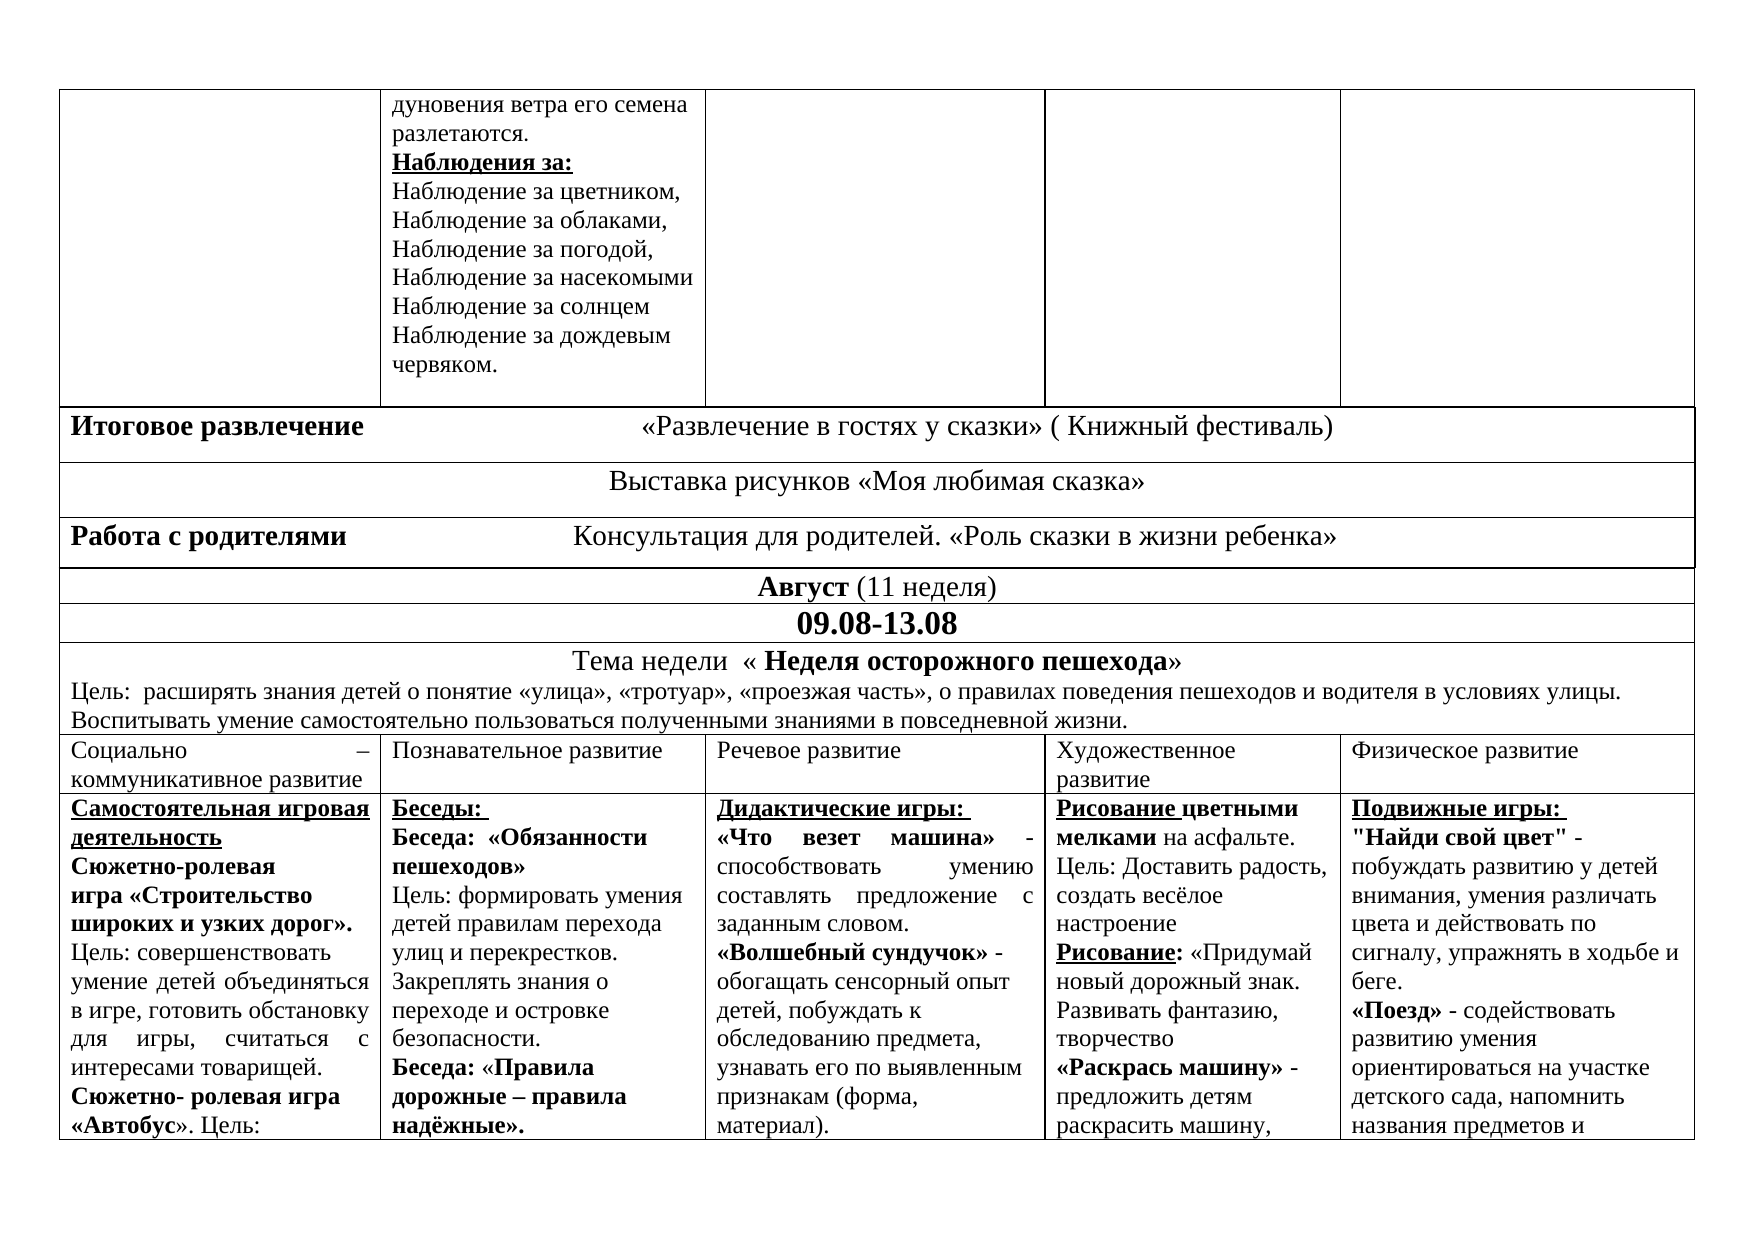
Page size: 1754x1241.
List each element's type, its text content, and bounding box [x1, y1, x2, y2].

table_cell Художественное развитие [1046, 735, 1340, 792]
table_cell Познавательное развитие [381, 735, 705, 792]
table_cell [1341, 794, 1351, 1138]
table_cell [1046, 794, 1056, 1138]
table_cell Тема недели « Неделя осторожного пешехода» Цель: расширять знания детей о понятие «улица», «тротуар», «проезжая часть», о правилах поведения пешеходов и водителя в условиях улицы. Воспитывать умение самостоятельно пользоваться полученными знаниями в повседневной жизни. [60, 643, 1694, 734]
table_cell Речевое развитие [706, 735, 1044, 792]
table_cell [60, 794, 380, 1138]
table_header Август (11 неделя) [60, 569, 1694, 602]
table_cell Выставка рисунков «Моя любимая сказка» [60, 463, 1694, 517]
table_cell Работа с родителями Консультация для родителей. «Роль сказки в жизни ребенка» [60, 518, 1694, 567]
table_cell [706, 90, 1044, 406]
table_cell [706, 794, 1044, 1138]
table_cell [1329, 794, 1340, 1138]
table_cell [60, 90, 380, 406]
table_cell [381, 90, 705, 406]
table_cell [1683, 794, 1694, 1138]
table_header Итоговое развлечение «Развлечение в гостях у сказки» ( Книжный фестиваль) [60, 408, 1694, 462]
table_cell 09.08-13.08 [60, 604, 1694, 642]
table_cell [1046, 90, 1340, 406]
table_cell Социально – коммуникативное развитие [60, 735, 380, 792]
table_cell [1341, 90, 1694, 406]
table_cell Физическое развитие [1341, 735, 1694, 792]
